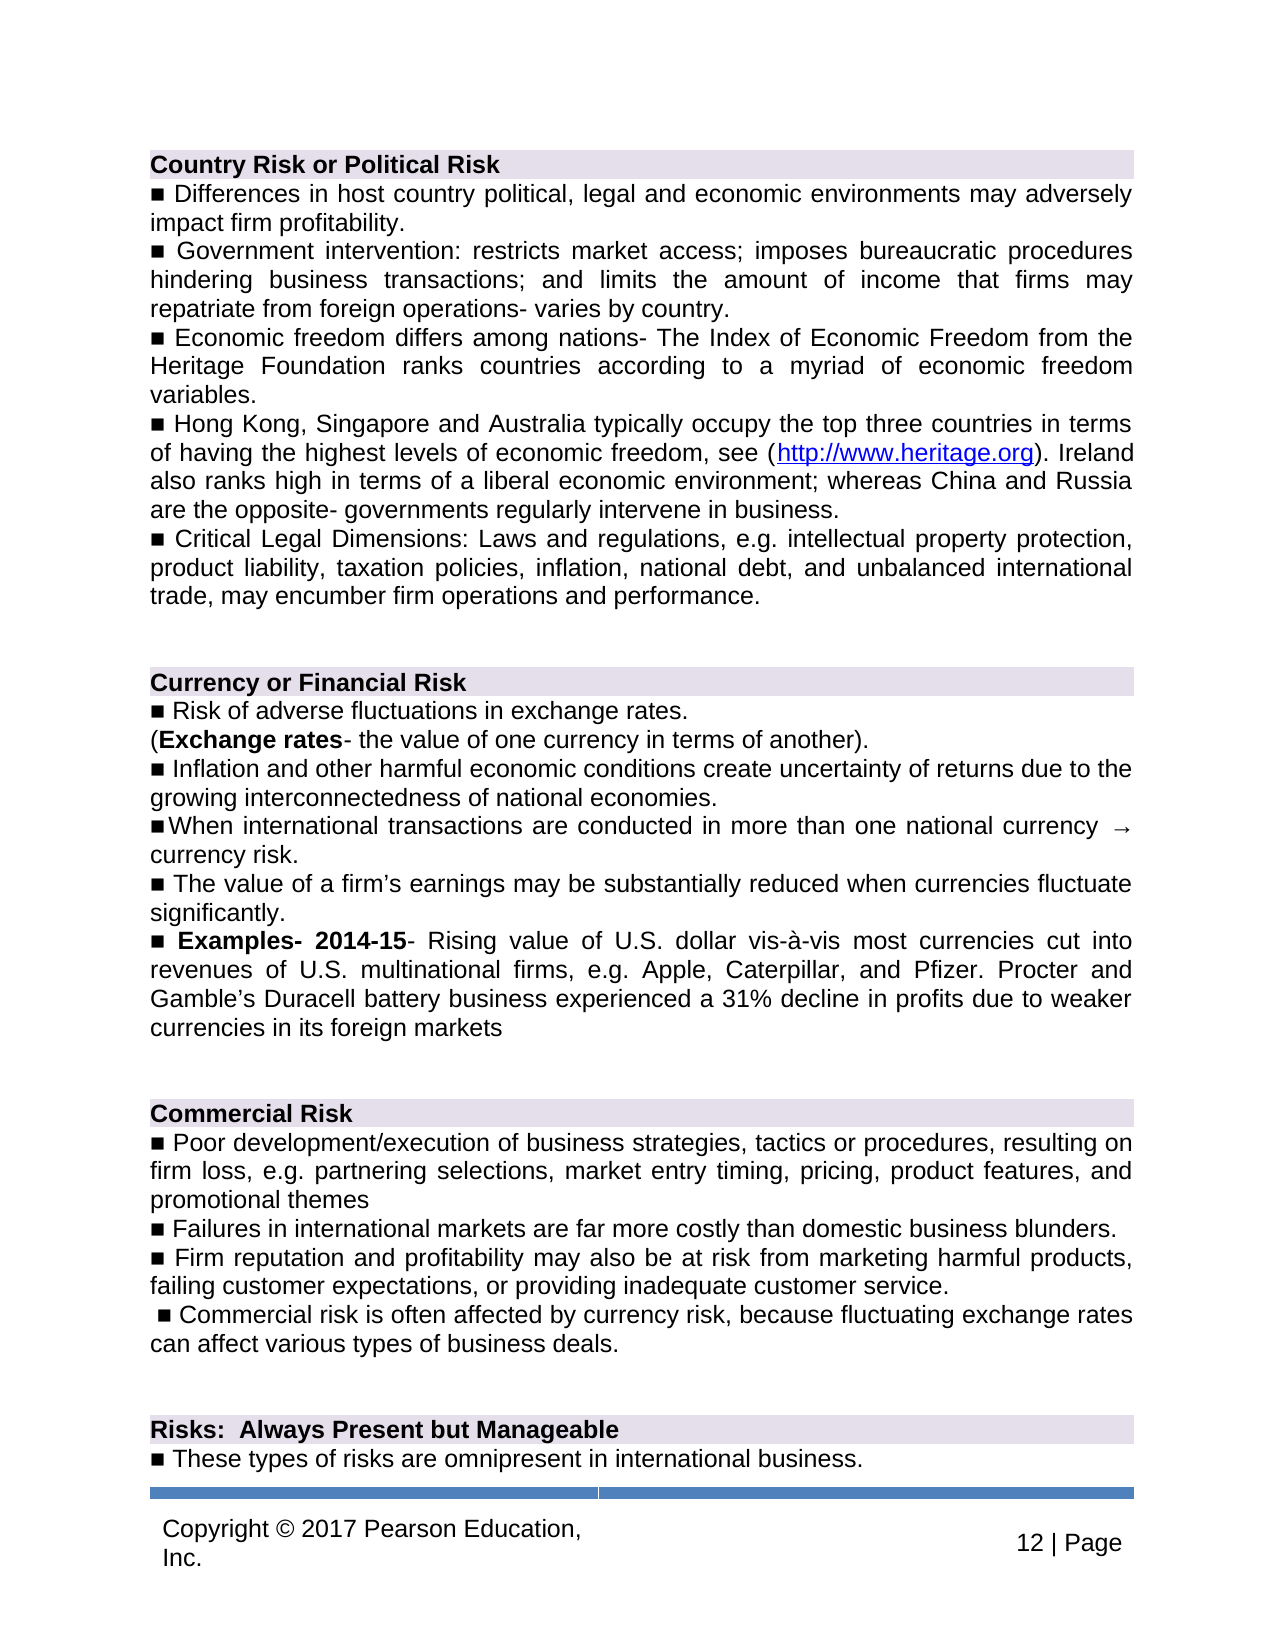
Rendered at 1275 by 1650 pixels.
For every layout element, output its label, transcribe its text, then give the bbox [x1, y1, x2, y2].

text ■ The value of a firm’s earnings may be substantially reduced when currencies fluctuate significantly. [150, 869, 1134, 926]
text ■ These types of risks are omnipresent in international business. [150, 1444, 1134, 1472]
text Country Risk or Political Risk [150, 150, 1134, 179]
text ■ Firm reputation and profitability may also be at risk from marketing harmful products, failing customer expectations, or providing inadequate customer service. [150, 1242, 1134, 1300]
text ■ Inflation and other harmful economic conditions create uncertainty of returns due to the growing interconnectedness of national economies. [150, 754, 1134, 811]
text ■ Economic freedom differs among nations- The Index of Economic Freedom from the Heritage Foundation ranks countries according to a myriad of economic freedom variables. [150, 322, 1134, 409]
text ■ Failures in international markets are far more costly than domestic business blunders. [150, 1214, 1134, 1242]
text ■ Differences in host country political, legal and economic environments may adversely impact firm profitability. [150, 179, 1134, 236]
text Commercial Risk [150, 1099, 1134, 1127]
text ■ Poor development/execution of business strategies, tactics or procedures, resulting on firm loss, e.g. partnering selections, market entry timing, pricing, product features, and promotional themes [150, 1127, 1134, 1214]
text ■ Examples- 2014-15- Rising value of U.S. dollar vis-à-vis most currencies cut into revenues of U.S. multinational firms, e.g. Apple, Caterpillar, and Pfizer. Procter and Gamble’s Duracell battery business experienced a 31% decline in profits due to weaker currencies in its foreign markets [150, 926, 1134, 1041]
text ■ Critical Legal Dimensions: Laws and regulations, e.g. intellectual property protection, product liability, taxation policies, inflation, national debt, and unbalanced international trade, may encumber firm operations and performance. [150, 524, 1134, 610]
text Risks: Always Present but Manageable [150, 1415, 1134, 1444]
text ■ Risk of adverse fluctuations in exchange rates. [150, 696, 1134, 725]
text ■ Hong Kong, Singapore and Australia typically occupy the top three countries in terms of having the highest levels of economic freedom, see (http://www.heritage.org). Ireland also ranks high in terms of a liberal economic environment; whereas China and Russia are the opposite- governments regularly intervene in business. [150, 409, 1134, 524]
text ■ When international transactions are conducted in more than one national currency → currency risk. [150, 811, 1134, 869]
text ■ Government intervention: restricts market access; imposes bureaucratic procedures hindering business transactions; and limits the amount of income that firms may repatriate from foreign operations- varies by country. [150, 236, 1134, 322]
text (Exchange rates- the value of one currency in terms of another). [150, 725, 1134, 754]
text Currency or Financial Risk [150, 667, 1134, 696]
text ■ Commercial risk is often affected by currency risk, because fluctuating exchange rates can affect various types of business deals. [150, 1300, 1134, 1357]
